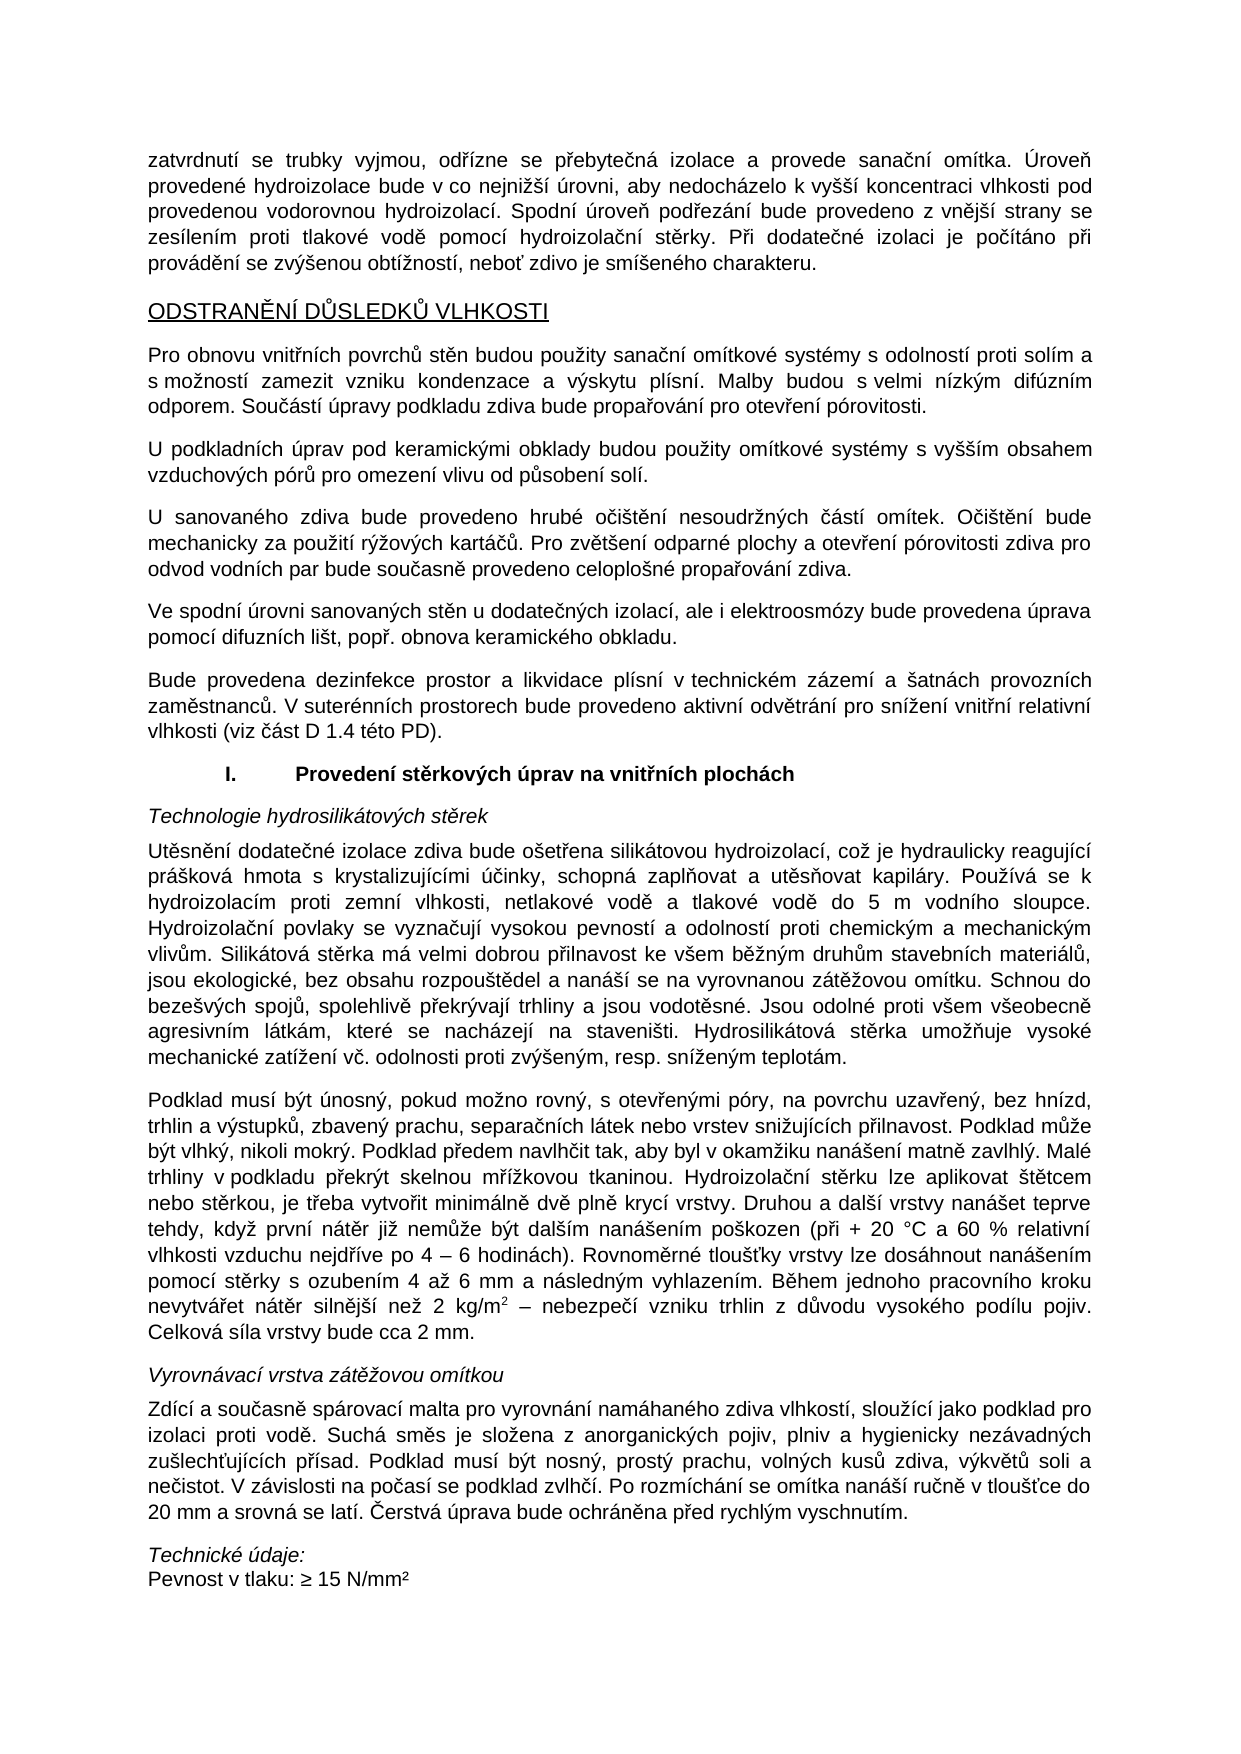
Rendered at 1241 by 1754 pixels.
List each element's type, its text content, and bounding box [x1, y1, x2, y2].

text Vyrovnávací vrstva zátěžovou omítkou [148, 1363, 1093, 1387]
text Pevnost v tlaku: ≥ 15 N/mm² [148, 1567, 1093, 1591]
subtitle Provedení stěrkových úprav na vnitřních plochách [207, 762, 1093, 786]
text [148, 148, 1093, 275]
text Ve spodní úrovni sanovaných stěn u dodatečných izolací, ale i elektroosmózy bude provedena úprava pomocí difuzních lišt, popř. obnova keramického obkladu. [148, 599, 1093, 649]
text Pro obnovu vnitřních povrchů stěn budou použity sanační omítkové systémy s odolností proti solím a s možností zamezit vzniku kondenzace a výskytu plísní. Malby budou s velmi nízkým difúzním odporem. Součástí úpravy podkladu zdiva bude propařování pro otevření pórovitosti. [148, 343, 1093, 418]
text Technické údaje: [148, 1543, 1093, 1567]
text Bude provedena dezinfekce prostor a likvidace plísní v technickém zázemí a šatnách provozních zaměstnanců. V suterénních prostorech bude provedeno aktivní odvětrání pro snížení vnitřní relativní vlhkosti (viz část D 1.4 této PD). [148, 668, 1093, 743]
text Podklad musí být únosný, pokud možno rovný, s otevřenými póry, na povrchu uzavřený, bez hnízd, trhlin a výstupků, zbavený prachu, separačních látek nebo vrstev snižujících přilnavost. Podklad může být vlhký, nikoli mokrý. Podklad předem navlhčit tak, aby byl v okamžiku nanášení matně zavlhlý. Malé trhliny v podkladu překrýt skelnou mřížkovou tkaninou. Hydroizolační stěrku lze aplikovat štětcem nebo stěrkou, je třeba vytvořit minimálně dvě plně krycí vrstvy. Druhou a další vrstvy nanášet teprve tehdy, když první nátěr již nemůže být dalším nanášením poškozen (při + 20 °C a 60 % relativní vlhkosti vzduchu nejdříve po 4 – 6 hodinách). Rovnoměrné tloušťky vrstvy lze dosáhnout nanášením pomocí stěrky s ozubením 4 až 6 mm a následným vyhlazením. Během jednoho pracovního kroku nevytvářet nátěr silnější než 2 kg/m2 – nebezpečí vzniku trhlin z důvodu vysokého podílu pojiv. Celková síla vrstvy bude cca 2 mm. [148, 1088, 1093, 1344]
text Technologie hydrosilikátových stěrek [148, 804, 1093, 828]
text Utěsnění dodatečné izolace zdiva bude ošetřena silikátovou hydroizolací, což je hydraulicky reagující prášková hmota s krystalizujícími účinky, schopná zaplňovat a utěsňovat kapiláry. Používá se k hydroizolacím proti zemní vlhkosti, netlakové vodě a tlakové vodě do 5 m vodního sloupce. Hydroizolační povlaky se vyznačují vysokou pevností a odolností proti chemickým a mechanickým vlivům. Silikátová stěrka má velmi dobrou přilnavost ke všem běžným druhům stavebních materiálů, jsou ekologické, bez obsahu rozpouštědel a nanáší se na vyrovnanou zátěžovou omítku. Schnou do bezešvých spojů, spolehlivě překrývají trhliny a jsou vodotěsné. Jsou odolné proti všem všeobecně agresivním látkám, které se nacházejí na staveništi. Hydrosilikátová stěrka umožňuje vysoké mechanické zatížení vč. odolnosti proti zvýšeným, resp. sníženým teplotám. [148, 838, 1093, 1069]
text U sanovaného zdiva bude provedeno hrubé očištění nesoudržných částí omítek. Očištění bude mechanicky za použití rýžových kartáčů. Pro zvětšení odparné plochy a otevření pórovitosti zdiva pro odvod vodních par bude současně provedeno celoplošné propařování zdiva. [148, 505, 1093, 581]
subtitle ODSTRANĚNÍ DŮSLEDKŮ VLHKOSTI [148, 298, 1093, 324]
text U podkladních úprav pod keramickými obklady budou použity omítkové systémy s vyšším obsahem vzduchových pórů pro omezení vlivu od působení solí. [148, 437, 1093, 487]
text Zdící a současně spárovací malta pro vyrovnání namáhaného zdiva vlhkostí, sloužící jako podklad pro izolaci proti vodě. Suchá směs je složena z anorganických pojiv, plniv a hygienicky nezávadných zušlechťujících přísad. Podklad musí být nosný, prostý prachu, volných kusů zdiva, výkvětů soli a nečistot. V závislosti na počasí se podklad zvlhčí. Po rozmíchání se omítka nanáší ručně v tloušťce do 20 mm a srovná se latí. Čerstvá úprava bude ochráněna před rychlým vyschnutím. [148, 1397, 1093, 1524]
